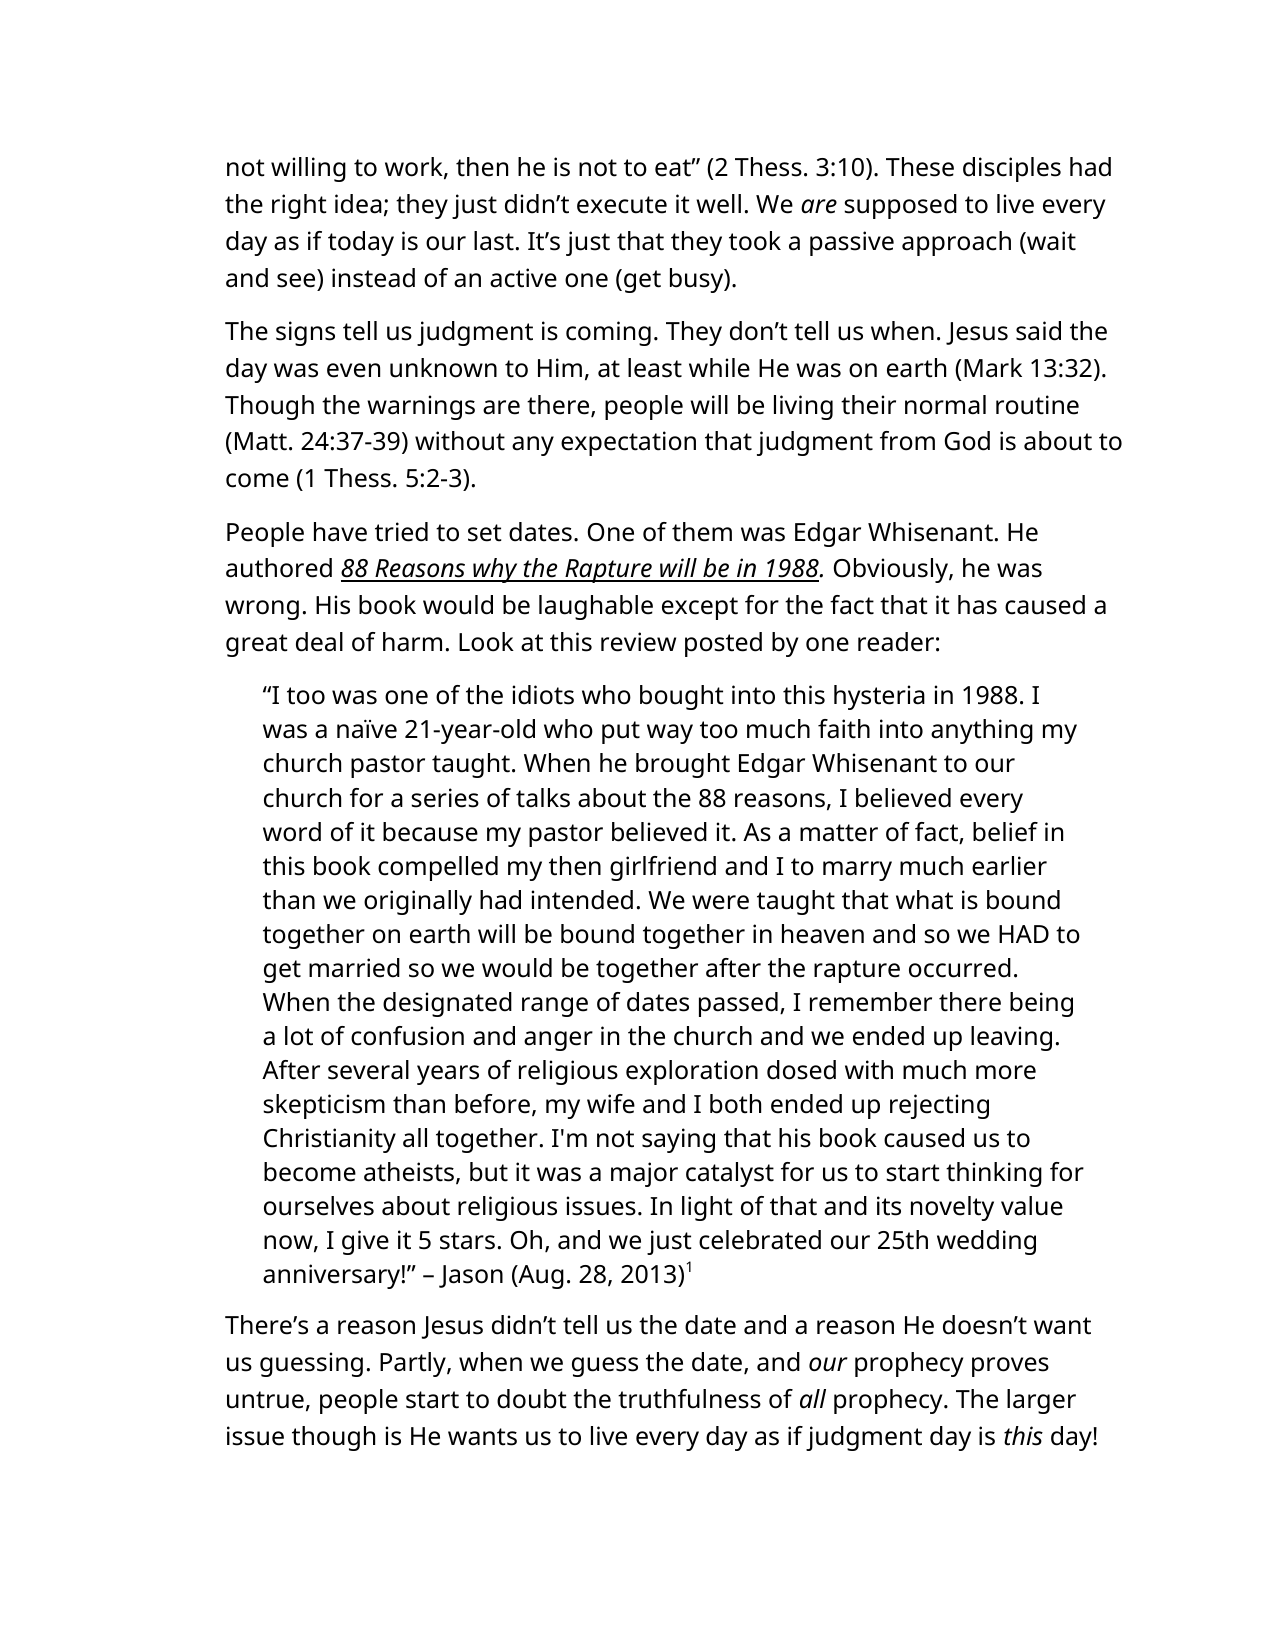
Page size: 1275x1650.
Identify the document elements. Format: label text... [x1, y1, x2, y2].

text The signs tell us judgment is coming. They don’t tell us when. Jesus said the day was even unknown to Him, at least while He was on earth (Mark 13:32). Though the warnings are there, people will be living their normal routine (Matt. 24:37-39) without any expectation that judgment from God is about to come (1 Thess. 5:2-3). [225, 314, 1125, 495]
text There’s a reason Jesus didn’t tell us the date and a reason He doesn’t want us guessing. Partly, when we guess the date, and our prophecy proves untrue, people start to doubt the truthfulness of all prophecy. The larger issue though is He wants us to live every day as if judgment day is this day! [225, 1308, 1125, 1452]
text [225, 150, 1125, 294]
text “I too was one of the idiots who bought into this hysteria in 1988. I was a naïve 21-year-old who put way too much faith into anything my church pastor taught. When he brought Edgar Whisenant to our church for a series of talks about the 88 reasons, I believed every word of it because my pastor believed it. As a matter of fact, belief in this book compelled my then girlfriend and I to marry much earlier than we originally had intended. We were taught that what is bound together on earth will be bound together in heaven and so we HAD to get married so we would be together after the rapture occurred. When the designated range of dates passed, I remember there being a lot of confusion and anger in the church and we ended up leaving. After several years of religious exploration dosed with much more skepticism than before, my wife and I both ended up rejecting Christianity all together. I'm not saying that his book caused us to become atheists, but it was a major catalyst for us to start thinking for ourselves about religious issues. In light of that and its novelty value now, I give it 5 stars. Oh, and we just celebrated our 25th wedding anniversary!” – Jason (Aug. 28, 2013) [262, 678, 1087, 1291]
text People have tried to set dates. One of them was Edgar Whisenant. He authored 88 Reasons why the Rapture will be in 1988. Obviously, he was wrong. His book would be laughable except for the fact that it has caused a great deal of harm. Look at this review posted by one reader: [225, 514, 1125, 659]
